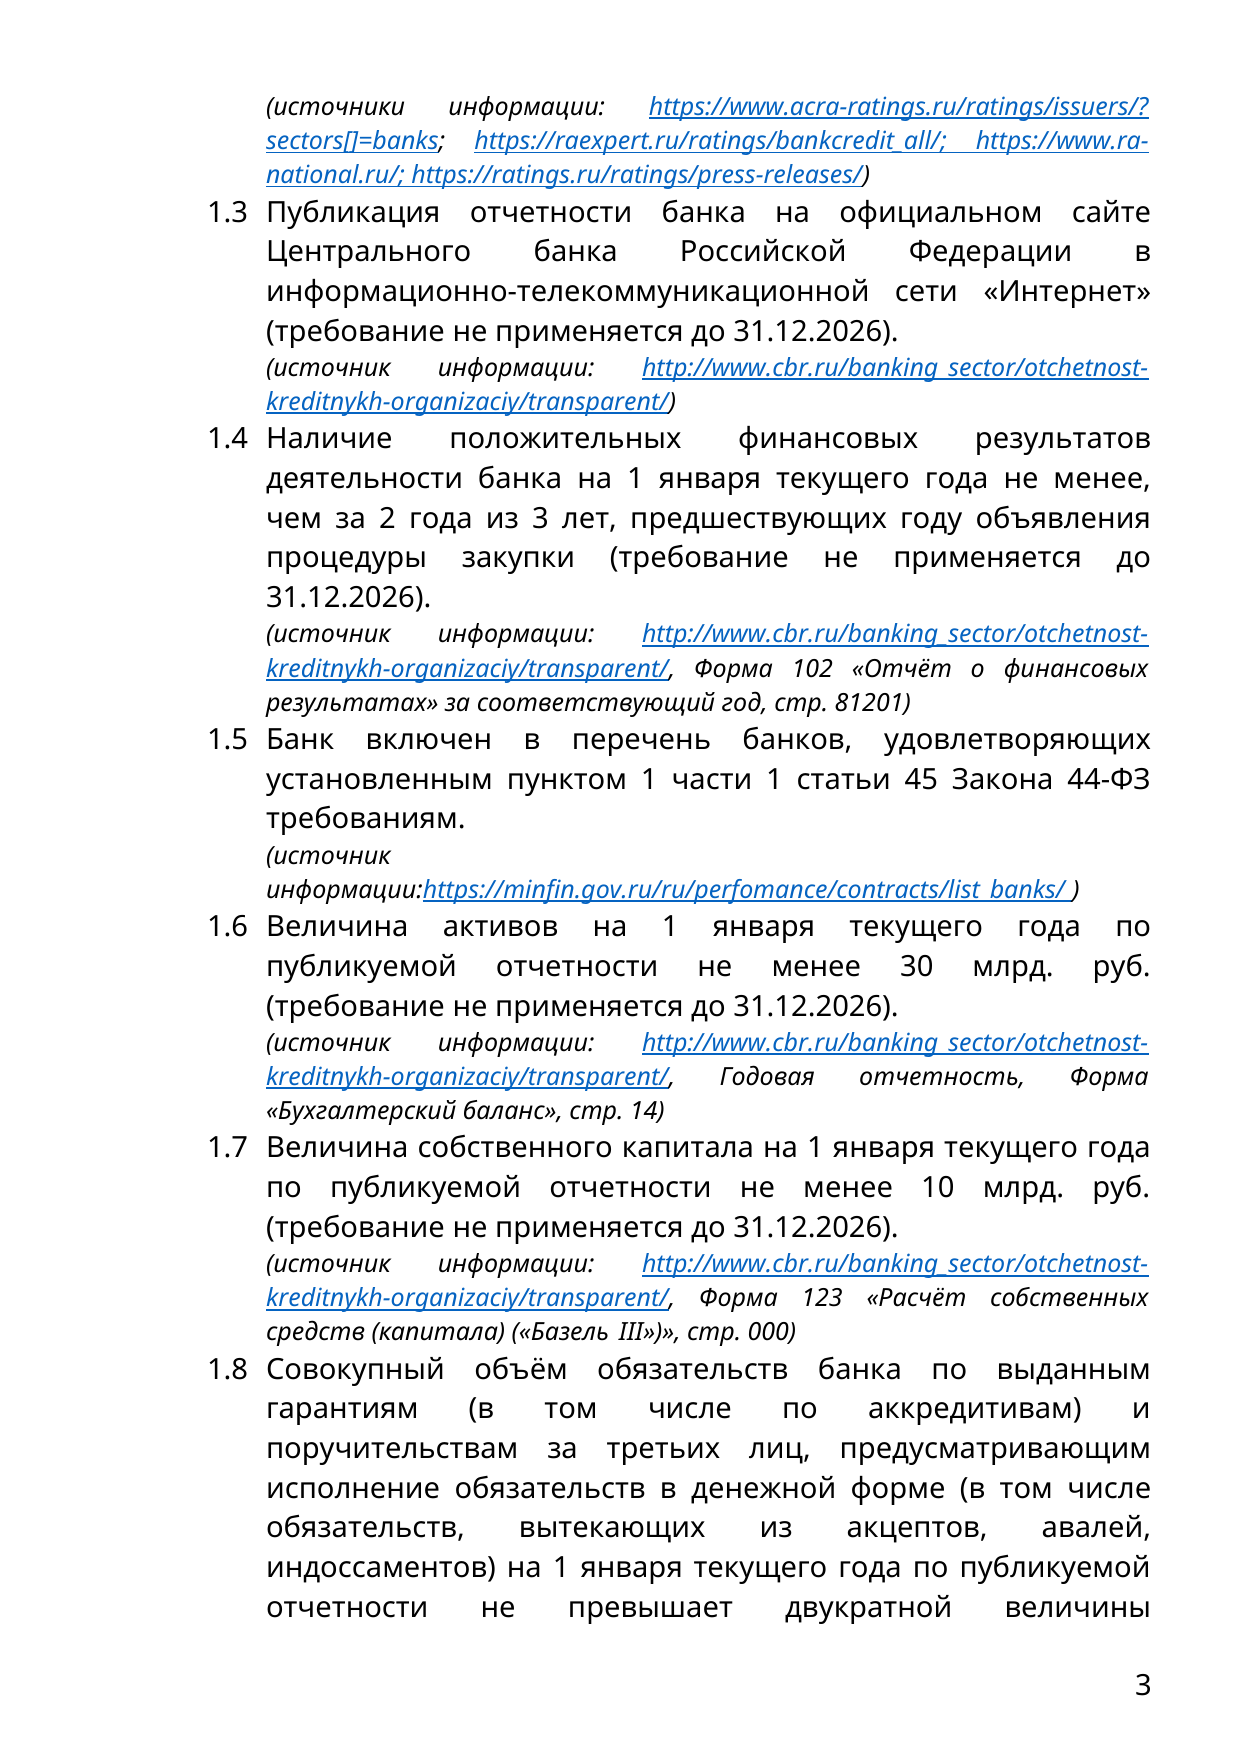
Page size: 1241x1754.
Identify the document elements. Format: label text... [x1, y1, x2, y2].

list Публикация отчетности банка на официальном сайте Центрального банка Российской Федерации в информационно-телекоммуникационной сети «Интернет» (требование не применяется до 31.12.2026). [207, 191, 1152, 349]
list Величина собственного капитала на 1 января текущего года по публикуемой отчетности не менее 10 млрд. руб. (требование не применяется до 31.12.2026). [207, 1127, 1152, 1246]
list Величина активов на 1 января текущего года по публикуемой отчетности не менее 30 млрд. руб. (требование не применяется до 31.12.2026). [207, 906, 1152, 1024]
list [207, 1348, 1152, 1626]
text (источник информации: http://www.cbr.ru/banking_sector/otchetnost-kreditnykh-organizaciy/transparent/) [266, 349, 1152, 418]
text (источники информации: https://www.acra-ratings.ru/ratings/issuers/?sectors[]=banks; https://raexpert.ru/ratings/bankcredit_all/; https://www.ra-national.ru/; https://ratings.ru/ratings/press-releases/) [266, 89, 1152, 191]
text (источник информации: http://www.cbr.ru/banking_sector/otchetnost-kreditnykh-organizaciy/transparent/, Годовая отчетность, Форма «Бухгалтерский баланс», стр. 14) [266, 1024, 1152, 1127]
text (источник информации: http://www.cbr.ru/banking_sector/otchetnost-kreditnykh-organizaciy/transparent/, Форма 102 «Отчёт о финансовых результатах» за соответствующий год, стр. 81201) [266, 616, 1152, 718]
list Наличие положительных финансовых результатов деятельности банка на 1 января текущего года не менее, чем за 2 года из 3 лет, предшествующих году объявления процедуры закупки (требование не применяется до 31.12.2026). [207, 418, 1152, 616]
text (источник информации:https://minfin.gov.ru/ru/perfomance/contracts/list_banks/ ) [266, 837, 1152, 906]
list Банк включен в перечень банков, удовлетворяющих установленным пунктом 1 части 1 статьи 45 Закона 44-ФЗ требованиям. [207, 718, 1152, 837]
